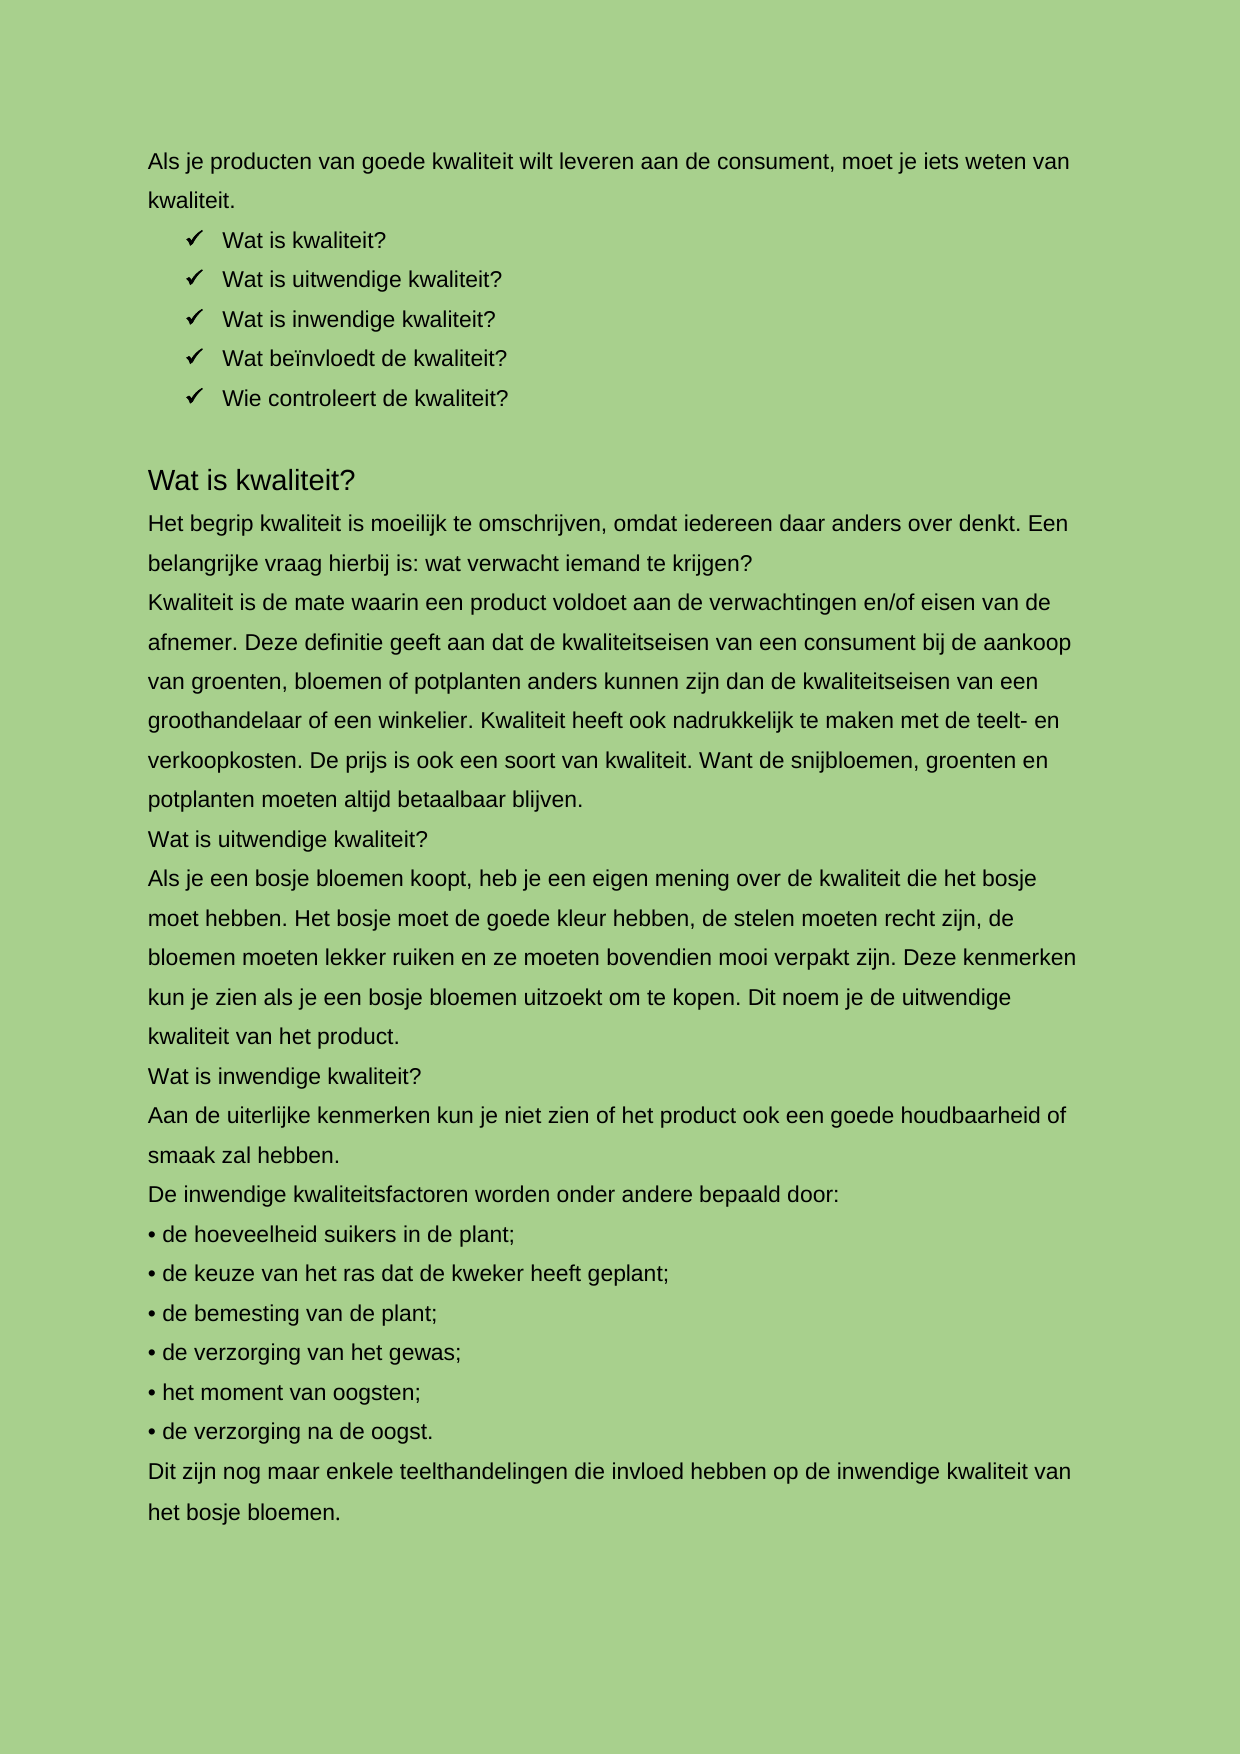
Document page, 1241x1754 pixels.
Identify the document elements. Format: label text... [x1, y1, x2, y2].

list Wat beïnvloedt de kwaliteit? [185, 345, 1093, 371]
list Wie controleert de kwaliteit? [185, 384, 1093, 450]
text Wat is kwaliteit? Het begrip kwaliteit is moeilijk te omschrijven, omdat iedereen daar anders over denkt. Een belangrijke vraag hierbij is: wat verwacht iemand te krijgen? Kwaliteit is de mate waarin een product voldoet aan de verwachtingen en/of eisen van de afnemer. Deze definitie geeft aan dat de kwaliteitseisen van een consument bij de aankoop van groenten, bloemen of potplanten anders kunnen zijn dan de kwaliteitseisen van een groothandelaar of een winkelier. Kwaliteit heeft ook nadrukkelijk te maken met de teelt- en verkoopkosten. De prijs is ook een soort van kwaliteit. Want de snijbloemen, groenten en potplanten moeten altijd betaalbaar blijven. Wat is uitwendige kwaliteit? Als je een bosje bloemen koopt, heb je een eigen mening over de kwaliteit die het bosje moet hebben. Het bosje moet de goede kleur hebben, de stelen moeten recht zijn, de bloemen moeten lekker ruiken en ze moeten bovendien mooi verpakt zijn. Deze kenmerken kun je zien als je een bosje bloemen uitzoekt om te kopen. Dit noem je de uitwendige kwaliteit van het product. Wat is inwendige kwaliteit? Aan de uiterlijke kenmerken kun je niet zien of het product ook een goede houdbaarheid of smaak zal hebben. De inwendige kwaliteitsfactoren worden onder andere bepaald door: • de hoeveelheid suikers in de plant; • de keuze van het ras dat de kweker heeft geplant; • de bemesting van de plant; • de verzorging van het gewas; • het moment van oogsten; • de verzorging na de oogst. Dit zijn nog maar enkele teelthandelingen die invloed hebben op de inwendige kwaliteit van het bosje bloemen. [148, 463, 1093, 1566]
list Wat is uitwendige kwaliteit? [185, 266, 1093, 292]
list Wat is kwaliteit? [185, 227, 1093, 253]
list Wat is inwendige kwaliteit? [185, 306, 1093, 332]
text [148, 148, 1093, 213]
